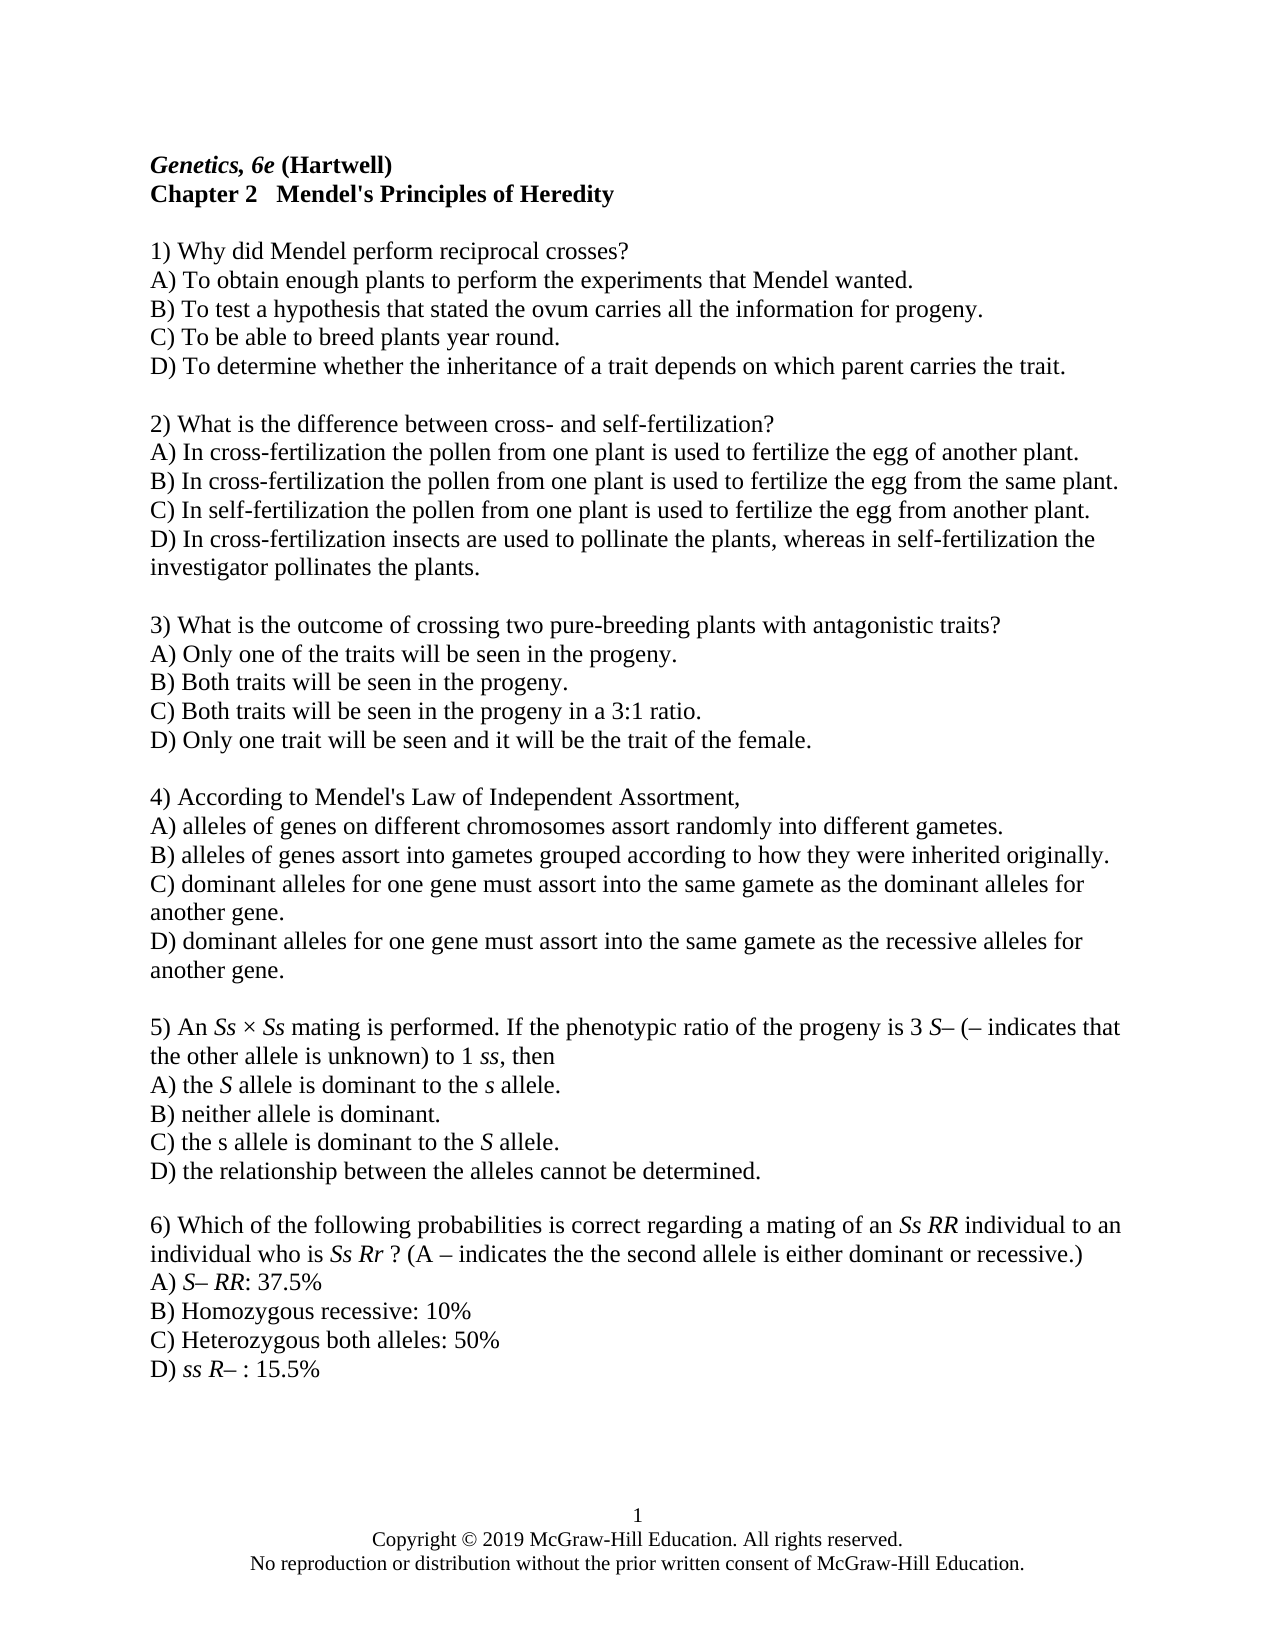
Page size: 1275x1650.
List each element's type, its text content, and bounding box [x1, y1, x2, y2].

text D) the relationship between the alleles cannot be determined. [150, 1156, 1125, 1185]
text A) alleles of genes on different chromosomes assort randomly into different gametes. [150, 811, 1125, 840]
text C) the s allele is dominant to the S allele. [150, 1127, 1125, 1156]
text 4) According to Mendel's Law of Independent Assortment, [150, 782, 1125, 811]
text A) To obtain enough plants to perform the experiments that Mendel wanted. [150, 265, 1125, 294]
text 3) What is the outcome of crossing two pure-breeding plants with antagonistic traits? [150, 610, 1125, 639]
text 1) Why did Mendel perform reciprocal crosses? [150, 236, 1125, 265]
text B) Homozygous recessive: 10% [150, 1296, 1125, 1325]
text C) dominant alleles for one gene must assort into the same gamete as the dominant alleles for another gene. [150, 869, 1125, 926]
text B) Both traits will be seen in the progeny. [150, 667, 1125, 696]
text B) alleles of genes assort into gametes grouped according to how they were inherited originally. [150, 840, 1125, 869]
text 6) Which of the following probabilities is correct regarding a mating of an Ss RR individual to an individual who is Ss Rr ? (A – indicates the the second allele is either dominant or recessive.) [150, 1210, 1125, 1267]
text D) Only one trait will be seen and it will be the trait of the female. [150, 725, 1125, 754]
text D) ss R– : 15.5% [150, 1354, 1125, 1382]
text Chapter 2 Mendel's Principles of Heredity [150, 179, 1125, 207]
text A) S– RR: 37.5% [150, 1267, 1125, 1296]
text B) To test a hypothesis that stated the ovum carries all the information for progeny. [150, 294, 1125, 322]
text D) dominant alleles for one gene must assort into the same gamete as the recessive alleles for another gene. [150, 926, 1125, 984]
text B) In cross-fertilization the pollen from one plant is used to fertilize the egg from the same plant. [150, 466, 1125, 495]
text D) In cross-fertilization insects are used to pollinate the plants, whereas in self-fertilization the investigator pollinates the plants. [150, 524, 1125, 581]
text 2) What is the difference between cross- and self-fertilization? [150, 409, 1125, 437]
text B) neither allele is dominant. [150, 1099, 1125, 1127]
text C) In self-fertilization the pollen from one plant is used to fertilize the egg from another plant. [150, 495, 1125, 524]
text 5) An Ss × Ss mating is performed. If the phenotypic ratio of the progeny is 3 S– (– indicates that the other allele is unknown) to 1 ss, then [150, 1012, 1125, 1070]
text C) Heterozygous both alleles: 50% [150, 1325, 1125, 1354]
text Genetics, 6e (Hartwell) [150, 150, 1125, 179]
text A) In cross-fertilization the pollen from one plant is used to fertilize the egg of another plant. [150, 437, 1125, 466]
text C) Both traits will be seen in the progeny in a 3:1 ratio. [150, 696, 1125, 725]
text A) Only one of the traits will be seen in the progeny. [150, 639, 1125, 667]
text D) To determine whether the inheritance of a trait depends on which parent carries the trait. [150, 351, 1125, 380]
text C) To be able to breed plants year round. [150, 322, 1125, 351]
text A) the S allele is dominant to the s allele. [150, 1070, 1125, 1099]
